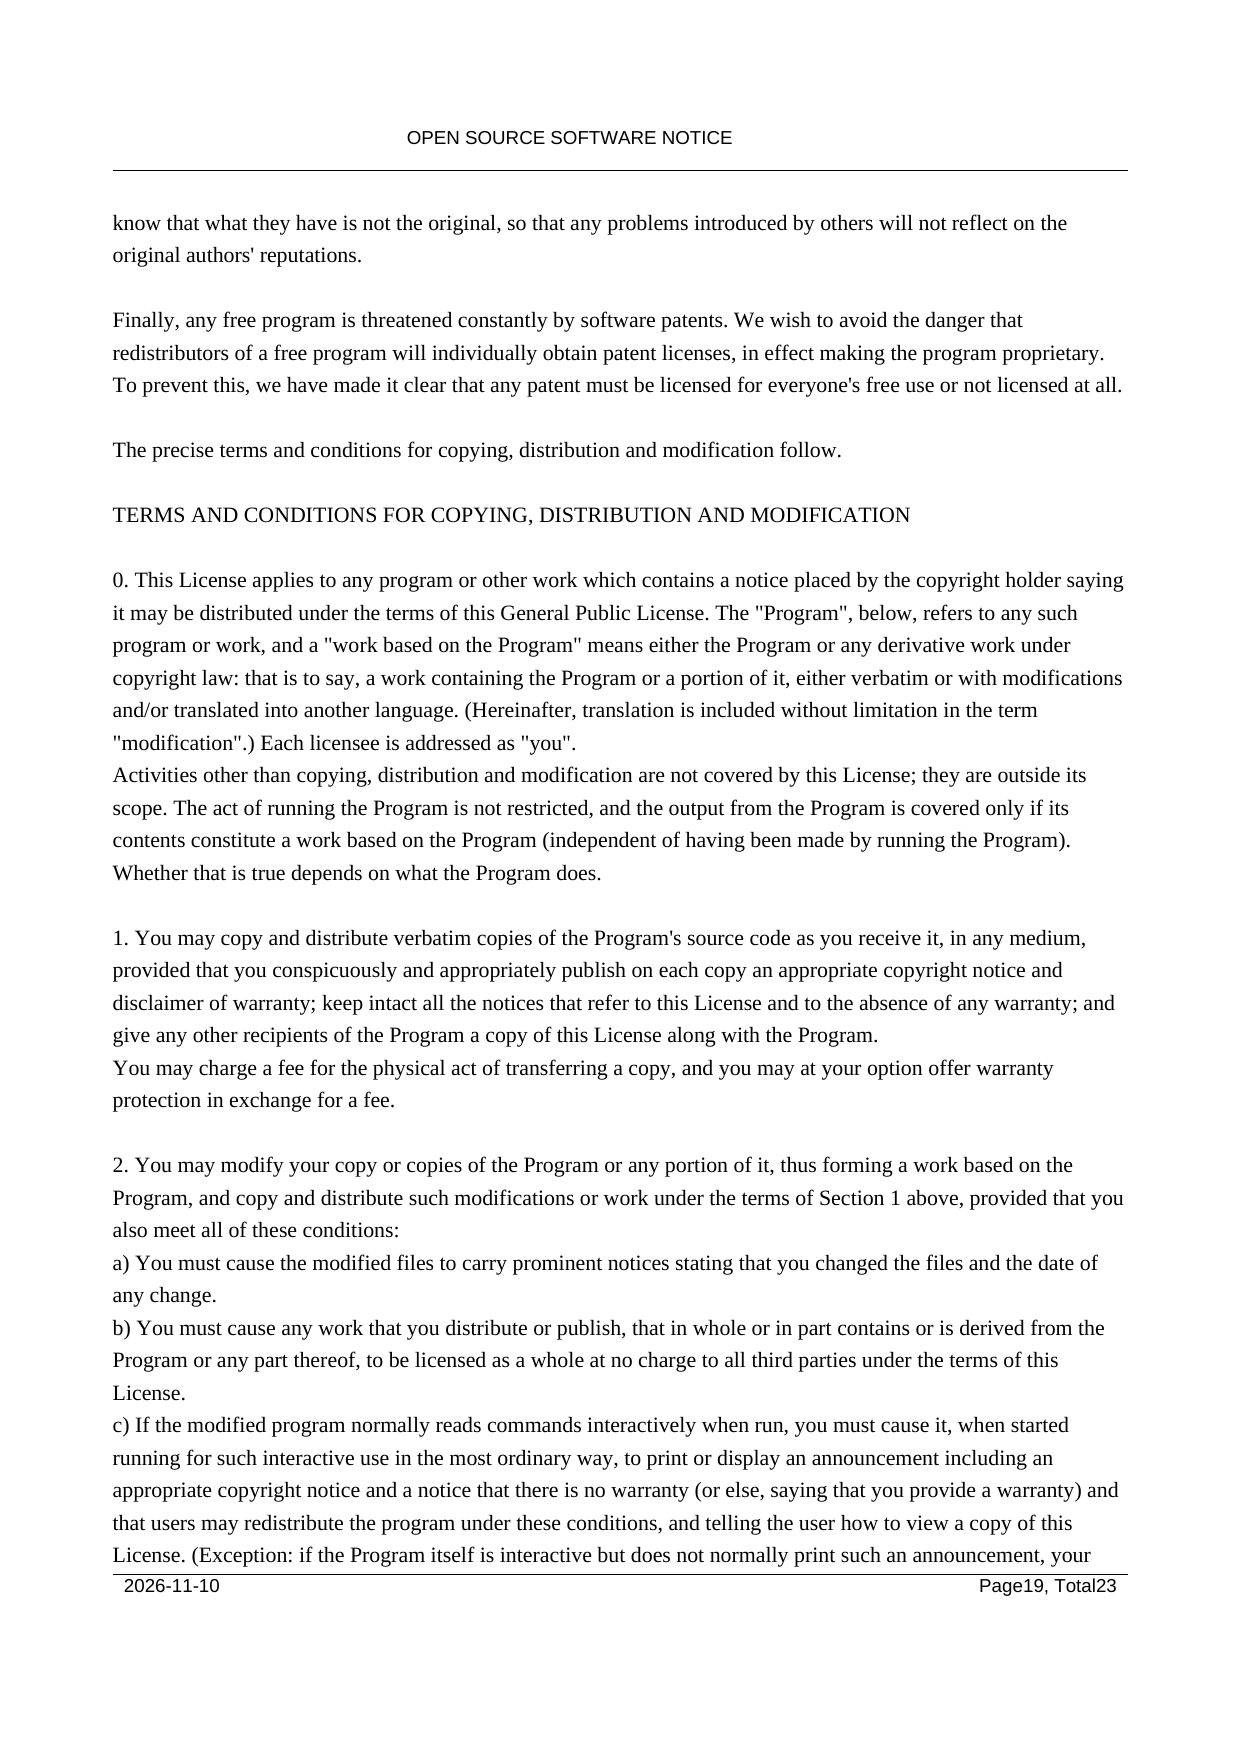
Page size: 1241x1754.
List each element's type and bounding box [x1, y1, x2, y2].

text [112, 206, 1128, 1571]
